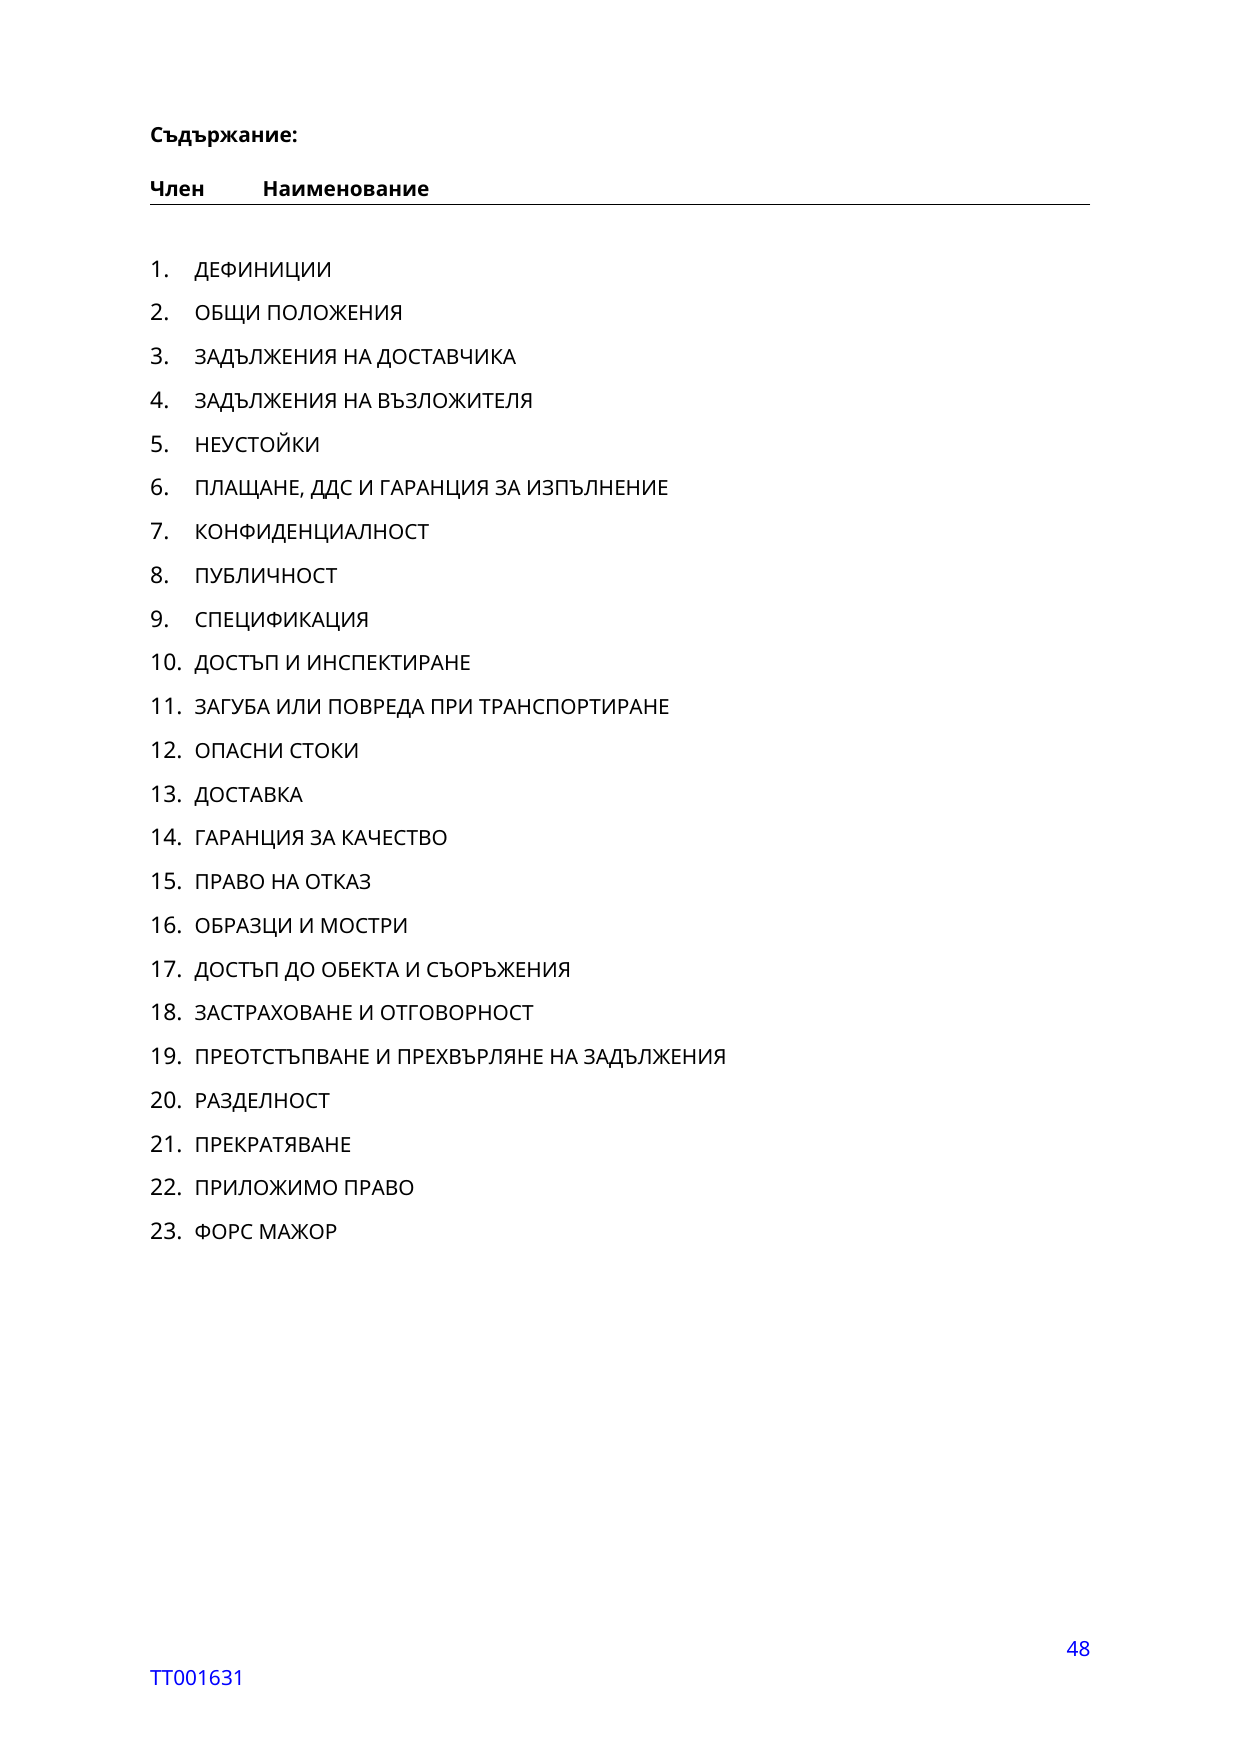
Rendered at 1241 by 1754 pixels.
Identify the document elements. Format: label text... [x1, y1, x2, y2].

list ЗАГУБА ИЛИ ПОВРЕДА ПРИ ТРАНСПОРТИРАНЕ [150, 690, 1090, 721]
list ПРАВО НА ОТКАЗ [150, 865, 1090, 896]
list ПРЕОТСТЪПВАНЕ И ПРЕХВЪРЛЯНЕ НА ЗАДЪЛЖЕНИЯ [150, 1040, 1090, 1071]
list ОБЩИ ПОЛОЖЕНИЯ [150, 296, 1090, 328]
list ОБРАЗЦИ И МОСТРИ [150, 909, 1090, 940]
list ПУБЛИЧНОСТ [150, 559, 1090, 590]
list ДОСТАВКА [150, 778, 1090, 809]
list КОНФИДЕНЦИАЛНОСТ [150, 515, 1090, 546]
list ЗАДЪЛЖЕНИЯ НА ВЪЗЛОЖИТЕЛЯ [150, 384, 1090, 415]
list НЕУСТОЙКИ [150, 428, 1090, 459]
list ДЕФИНИЦИИ [150, 253, 1090, 284]
list СПЕЦИФИКАЦИЯ [150, 603, 1090, 634]
list РАЗДЕЛНОСТ [150, 1084, 1090, 1115]
list ДОСТЪП И ИНСПЕКТИРАНЕ [150, 646, 1090, 678]
list ЗАДЪЛЖЕНИЯ НА ДОСТАВЧИКА [150, 340, 1090, 371]
list ЗАСТРАХОВАНЕ И ОТГОВОРНОСТ [150, 996, 1090, 1028]
list ГАРАНЦИЯ ЗА КАЧЕСТВО [150, 821, 1090, 853]
list ОПАСНИ СТОКИ [150, 734, 1090, 765]
list ПЛАЩАНЕ, ДДС И ГАРАНЦИЯ ЗА ИЗПЪЛНЕНИЕ [150, 471, 1090, 503]
list ПРИЛОЖИМО ПРАВО [150, 1171, 1090, 1203]
list ФОРС МАЖОР [150, 1215, 1090, 1246]
list ПРЕКРАТЯВАНЕ [150, 1128, 1090, 1159]
list ДОСТЪП ДО ОБЕКТА И СЪОРЪЖЕНИЯ [150, 953, 1090, 984]
text Съдържание: [150, 120, 1090, 149]
text Член Наименование [150, 174, 1090, 204]
